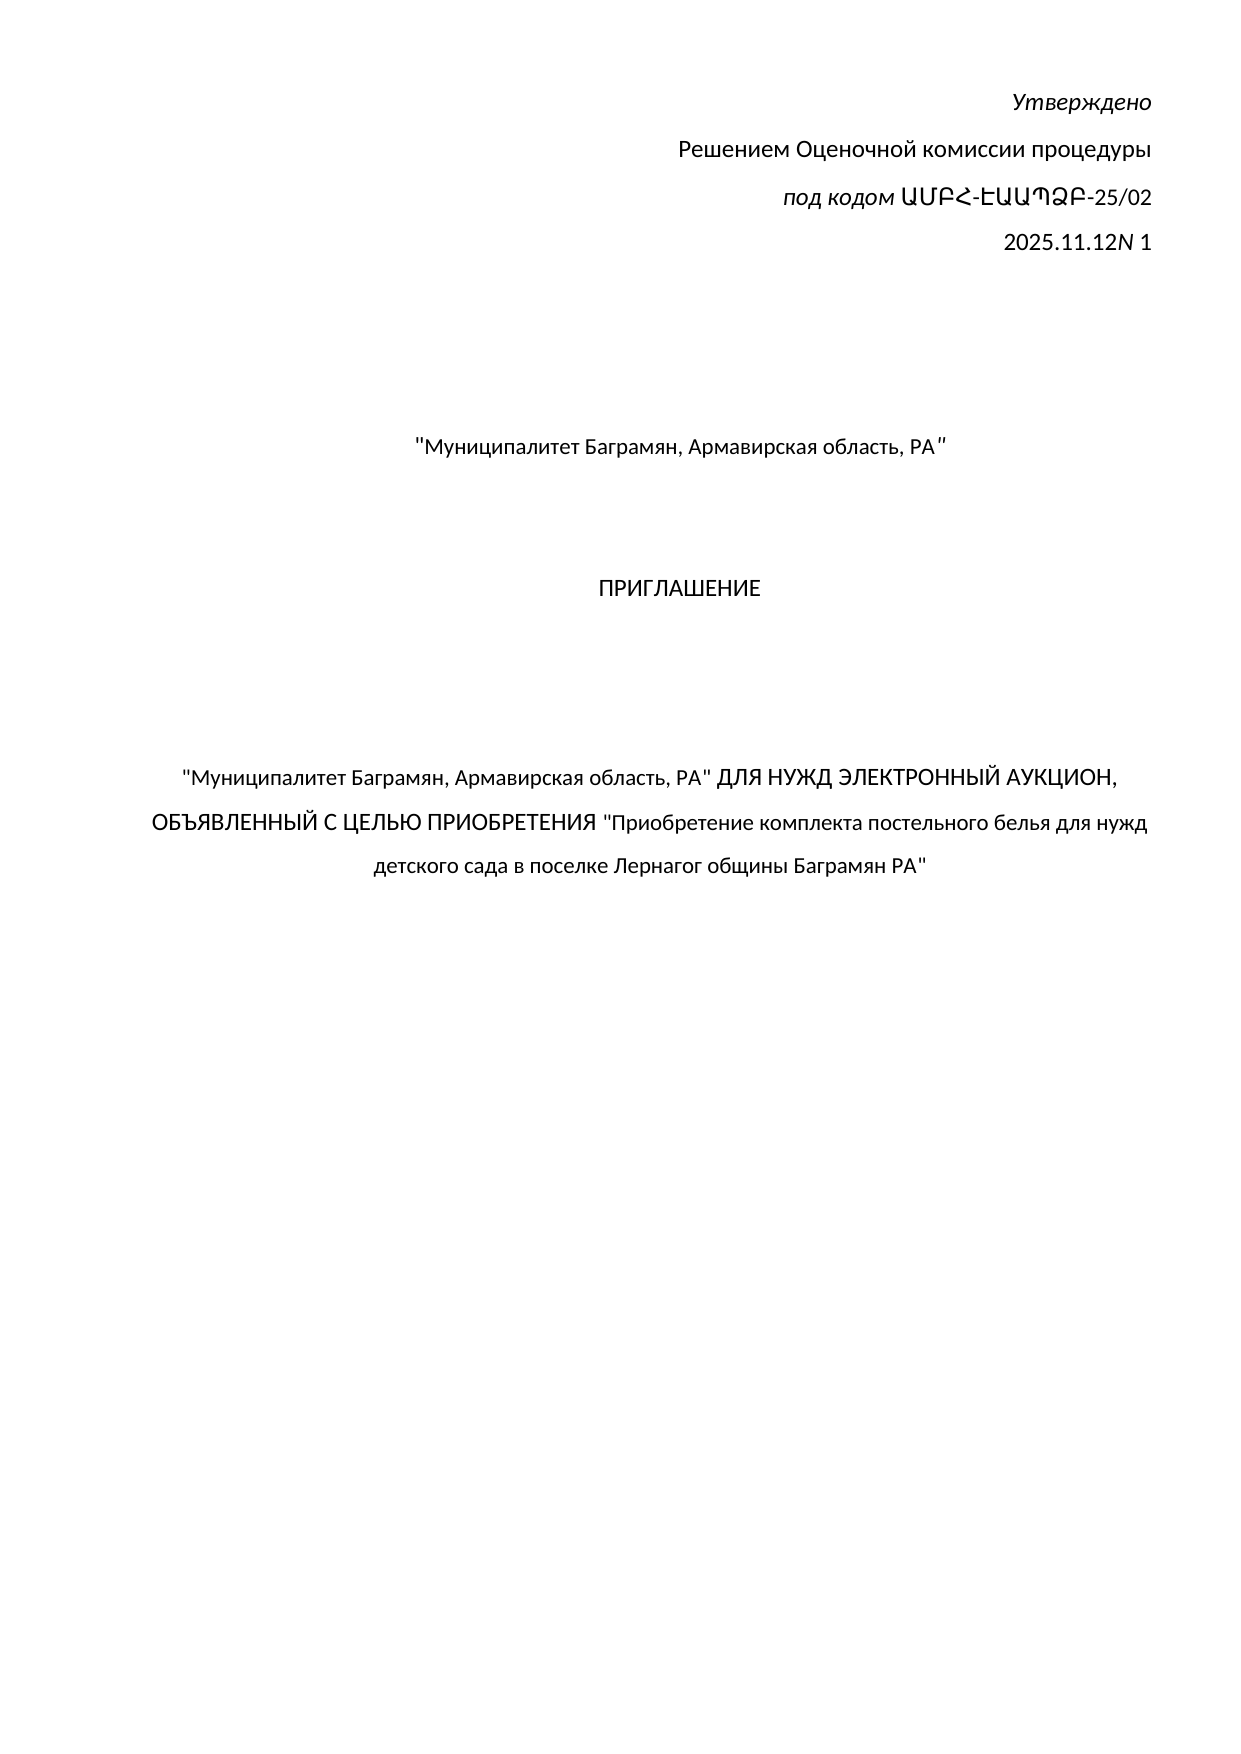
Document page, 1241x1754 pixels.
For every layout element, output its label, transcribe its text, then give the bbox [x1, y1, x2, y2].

text ОБЪЯВЛЕННЫЙ С ЦЕЛЬЮ ПРИОБРЕТЕНИЯ "Приобретение комплекта постельного белья для нужд детского сада в поселке Лернагог общины Баграмян РА" [148, 807, 1152, 879]
text Решением Оценочной комиссии процедуры [148, 134, 1152, 164]
text ПРИГЛАШЕНИЕ [148, 572, 1152, 603]
text "Муниципалитет Баграмян, Армавирская область, РА" ДЛЯ НУЖД ЭЛЕКТРОННЫЙ АУКЦИОН, [148, 761, 1152, 791]
text Утверждено [148, 86, 1152, 117]
text "Муниципалитет Баграмян, Армавирская область, РА" [148, 431, 1152, 461]
text под кодом ԱՄԲՀ-ԷԱԱՊՁԲ-25/02 2025.11.12 N 1 [148, 181, 1152, 257]
